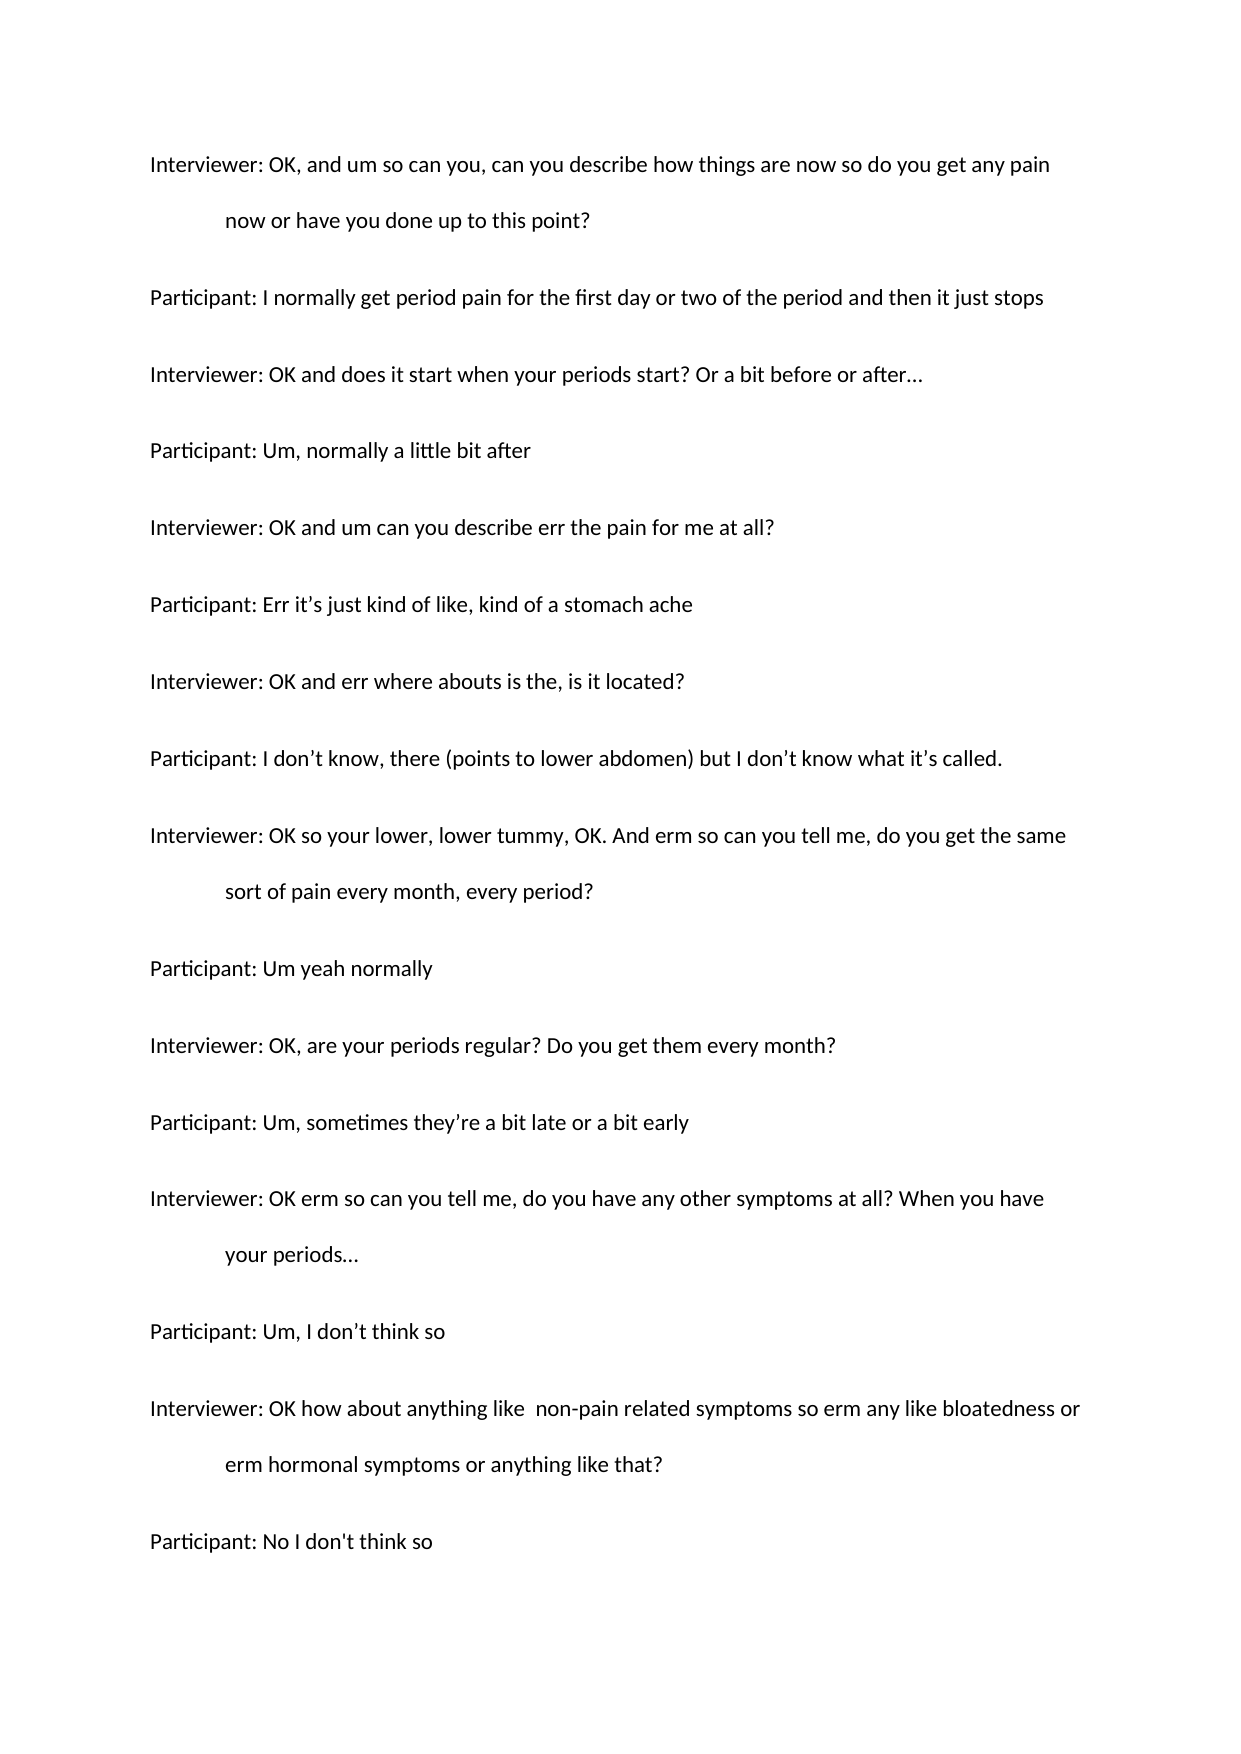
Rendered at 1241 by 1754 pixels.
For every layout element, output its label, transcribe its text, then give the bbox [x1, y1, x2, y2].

text Interviewer: OK erm so can you tell me, do you have any other symptoms at all? When you have your periods… [150, 1184, 1090, 1269]
text Participant: I normally get period pain for the first day or two of the period and then it just stops [150, 283, 1090, 311]
text Interviewer: OK so your lower, lower tummy, OK. And erm so can you tell me, do you get the same sort of pain every month, every period? [150, 821, 1090, 905]
text Interviewer: OK and um can you describe err the pain for me at all? [150, 513, 1090, 542]
text Interviewer: OK, are your periods regular? Do you get them every month? [150, 1031, 1090, 1059]
text Participant: I don’t know, there (points to lower abdomen) but I don’t know what it’s called. [150, 744, 1090, 772]
text Interviewer: OK and err where abouts is the, is it located? [150, 667, 1090, 695]
text Participant: No I don't think so [150, 1527, 1090, 1555]
text Participant: Err it’s just kind of like, kind of a stomach ache [150, 590, 1090, 618]
text Interviewer: OK and does it start when your periods start? Or a bit before or after… [150, 360, 1090, 388]
text Participant: Um, sometimes they’re a bit late or a bit early [150, 1108, 1090, 1136]
text Interviewer: OK, and um so can you, can you describe how things are now so do you get any pain now or have you done up to this point? [150, 150, 1090, 234]
text Interviewer: OK how about anything like non-pain related symptoms so erm any like bloatedness or erm hormonal symptoms or anything like that? [150, 1394, 1090, 1478]
text Participant: Um yeah normally [150, 954, 1090, 982]
text Participant: Um, I don’t think so [150, 1317, 1090, 1346]
text Participant: Um, normally a little bit after [150, 437, 1090, 465]
